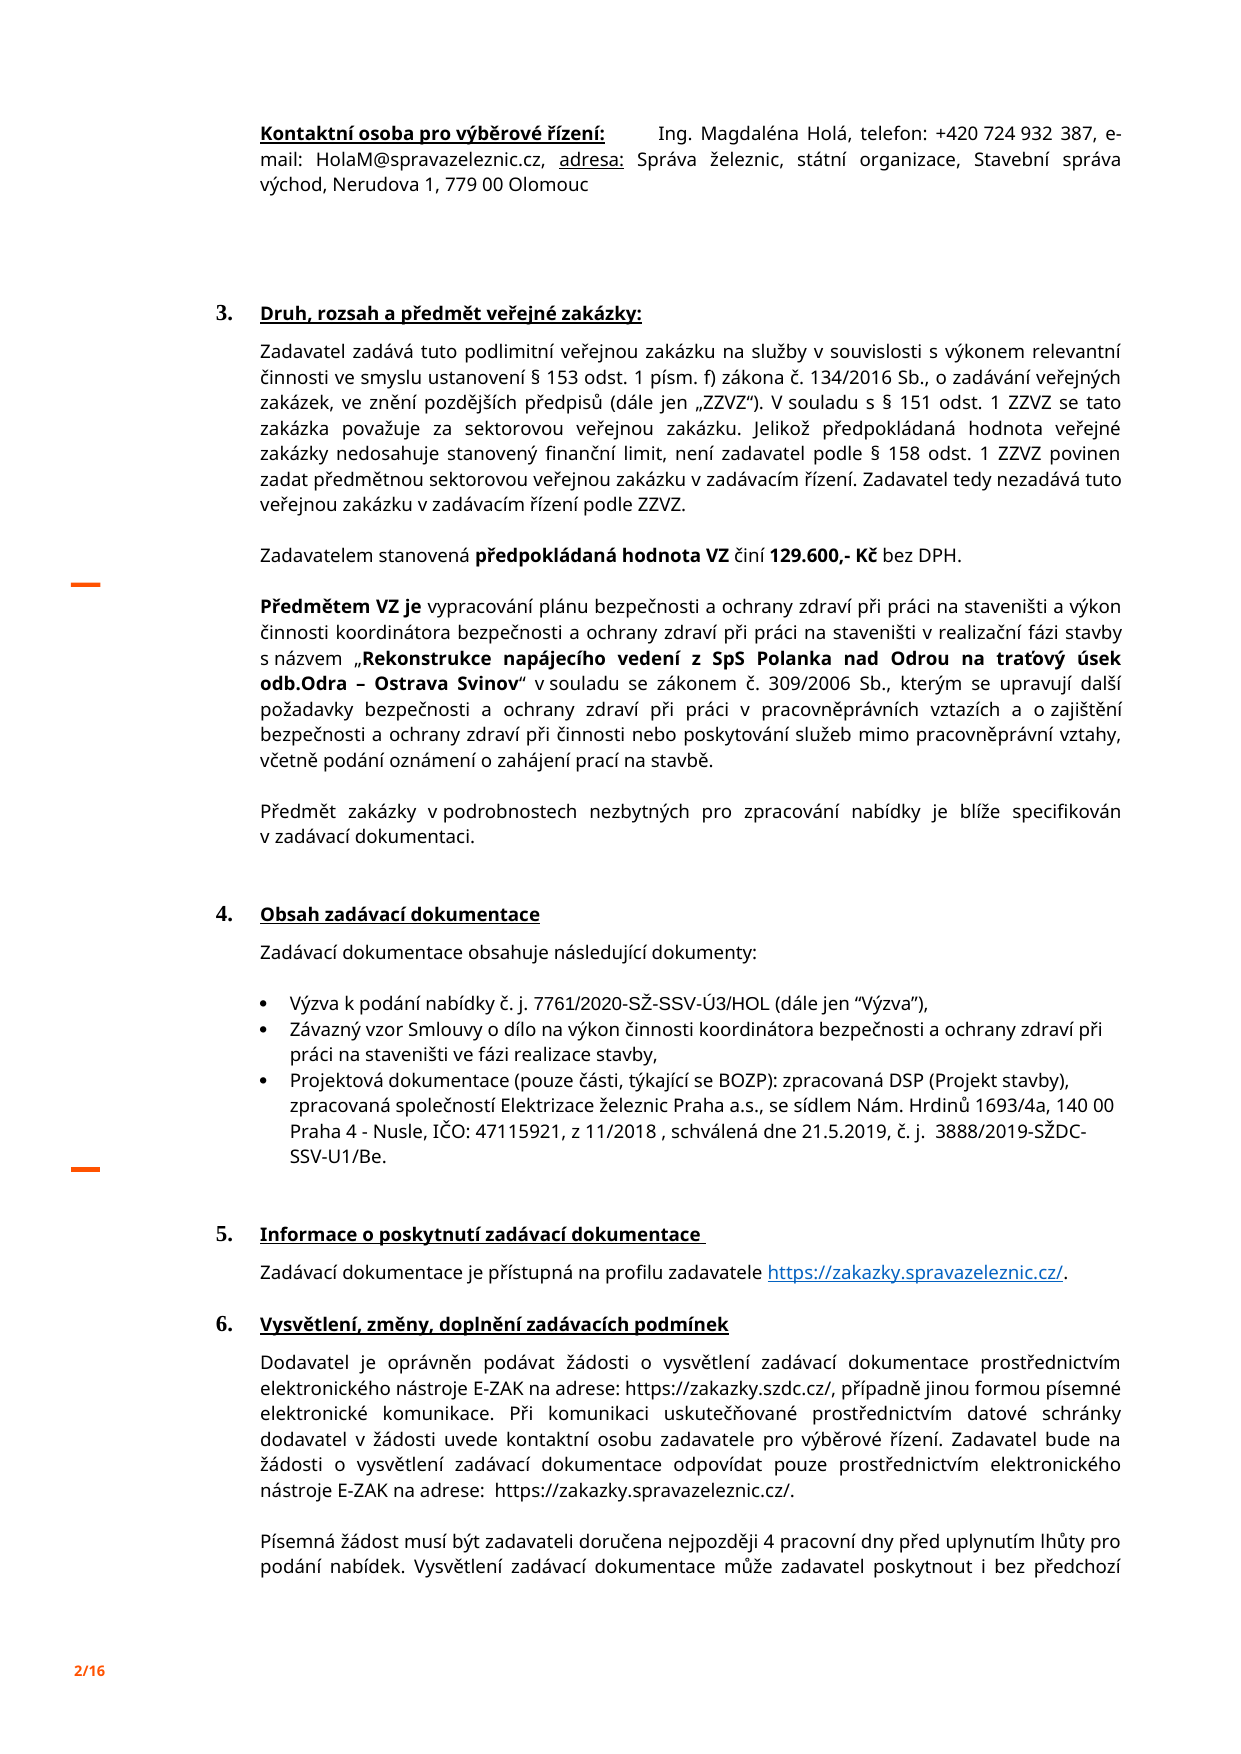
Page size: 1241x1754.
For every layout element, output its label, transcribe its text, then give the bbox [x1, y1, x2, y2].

list Informace o poskytnutí zadávací dokumentace [216, 1220, 1122, 1247]
list Obsah zadávací dokumentace [216, 900, 1122, 927]
text Kontaktní osoba pro výběrové řízení: Ing. Magdaléna Holá, telefon: +420 724 932 387, e-mail: HolaM@spravazeleznic.cz, adresa: Správa železnic, státní organizace, Stavební správa východ, Nerudova 1, 779 00 Olomouc [260, 121, 1122, 197]
list Výzva k podání nabídky č. j. 7761/2020-SŽ-SSV-Ú3/HOL (dále jen “Výzva”), [260, 990, 1122, 1016]
text Předmět zakázky v podrobnostech nezbytných pro zpracování nabídky je blíže specifikován v zadávací dokumentaci. [260, 798, 1122, 849]
list Projektová dokumentace (pouze části, týkající se BOZP): zpracovaná DSP (Projekt stavby), zpracovaná společností Elektrizace železnic Praha a.s., se sídlem Nám. Hrdinů 1693/4a, 140 00 Praha 4 - Nusle, IČO: 47115921, z 11/2018 , schválená dne 21.5.2019, č. j. 3888/2019-SŽDC-SSV-U1/Be. [260, 1067, 1122, 1169]
list Druh, rozsah a předmět veřejné zakázky: [216, 299, 1122, 326]
list Závazný vzor Smlouvy o dílo na výkon činnosti koordinátora bezpečnosti a ochrany zdraví při práci na staveništi ve fázi realizace stavby, [260, 1016, 1122, 1067]
text Zadávací dokumentace je přístupná na profilu zadavatele https://zakazky.spravazeleznic.cz/. [260, 1259, 1122, 1285]
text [260, 1528, 1122, 1579]
text Zadávací dokumentace obsahuje následující dokumenty: [260, 939, 1122, 965]
text Zadavatel zadává tuto podlimitní veřejnou zakázku na služby v souvislosti s výkonem relevantní činnosti ve smyslu ustanovení § 153 odst. 1 písm. f) zákona č. 134/2016 Sb., o zadávání veřejných zakázek, ve znění pozdějších předpisů (dále jen „ZZVZ“). V souladu s § 151 odst. 1 ZZVZ se tato zakázka považuje za sektorovou veřejnou zakázku. Jelikož předpokládaná hodnota veřejné zakázky nedosahuje stanovený finanční limit, není zadavatel podle § 158 odst. 1 ZZVZ povinen zadat předmětnou sektorovou veřejnou zakázku v zadávacím řízení. Zadavatel tedy nezadává tuto veřejnou zakázku v zadávacím řízení podle ZZVZ. [260, 338, 1122, 517]
text Dodavatel je oprávněn podávat žádosti o vysvětlení zadávací dokumentace prostřednictvím elektronického nástroje E-ZAK na adrese: https://zakazky.szdc.cz/, případně jinou formou písemné elektronické komunikace. Při komunikaci uskutečňované prostřednictvím datové schránky dodavatel v žádosti uvede kontaktní osobu zadavatele pro výběrové řízení. Zadavatel bude na žádosti o vysvětlení zadávací dokumentace odpovídat pouze prostřednictvím elektronického nástroje E-ZAK na adrese: https://zakazky.spravazeleznic.cz/. [260, 1349, 1122, 1503]
text Zadavatelem stanovená předpokládaná hodnota VZ činí 129.600,- Kč bez DPH. [260, 543, 1122, 568]
text Předmětem VZ je vypracování plánu bezpečnosti a ochrany zdraví při práci na staveništi a výkon činnosti koordinátora bezpečnosti a ochrany zdraví při práci na staveništi v realizační fázi stavby s názvem „Rekonstrukce napájecího vedení z SpS Polanka nad Odrou na traťový úsek odb.Odra – Ostrava Svinov“ v souladu se zákonem č. 309/2006 Sb., kterým se upravují další požadavky bezpečnosti a ochrany zdraví při práci v pracovněprávních vztazích a o zajištění bezpečnosti a ochrany zdraví při činnosti nebo poskytování služeb mimo pracovněprávní vztahy, včetně podání oznámení o zahájení prací na stavbě. [260, 594, 1122, 772]
list Vysvětlení, změny, doplnění zadávacích podmínek [216, 1310, 1122, 1337]
